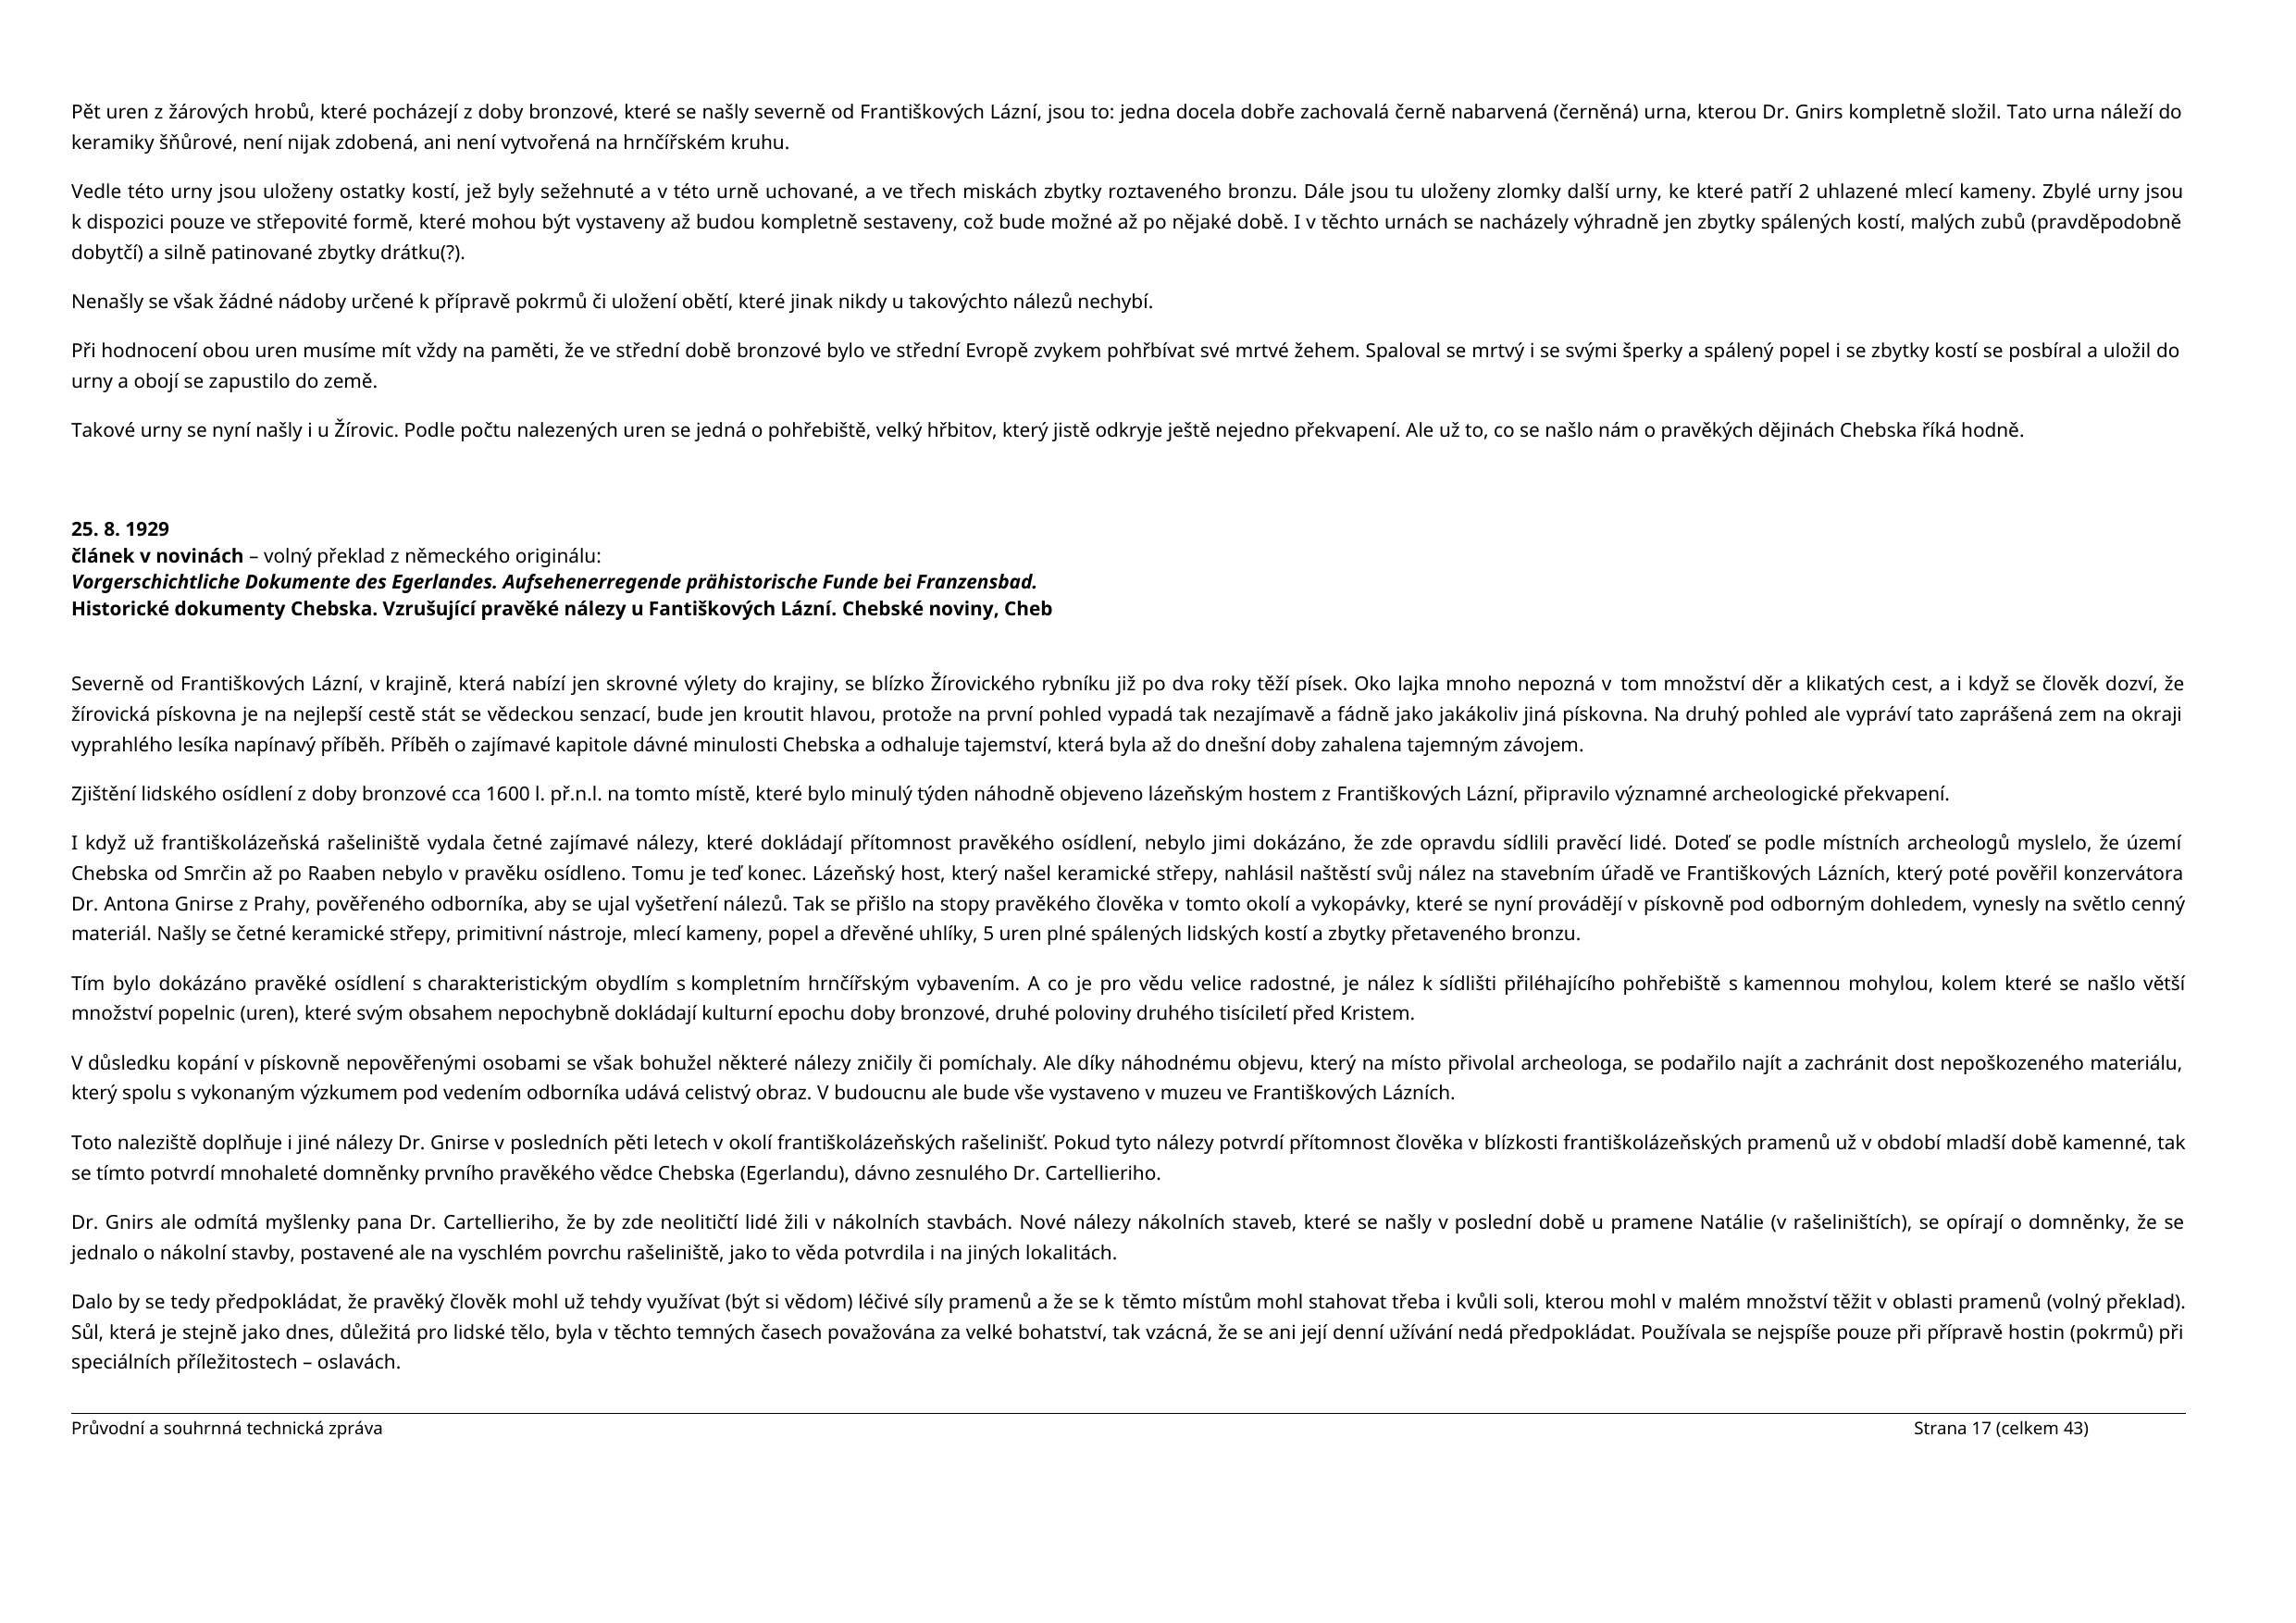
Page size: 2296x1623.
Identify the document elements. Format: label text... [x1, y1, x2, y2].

text Toto naleziště doplňuje i jiné nálezy Dr. Gnirse v posledních pěti letech v okolí františkolázeňských rašelinišť. Pokud tyto nálezy potvrdí přítomnost člověka v blízkosti františkolázeňských pramenů už v období mladší době kamenné, tak se tímto potvrdí mnohaleté domněnky prvního pravěkého vědce Chebska (Egerlandu), dávno zesnulého Dr. Cartellieriho. [71, 1129, 2186, 1185]
text Dalo by se tedy předpokládat, že pravěký člověk mohl už tehdy využívat (být si vědom) léčivé síly pramenů a že se k těmto místům mohl stahovat třeba i kvůli soli, kterou mohl v malém množství těžit v oblasti pramenů (volný překlad). Sůl, která je stejně jako dnes, důležitá pro lidské tělo, byla v těchto temných časech považována za velké bohatství, tak vzácná, že se ani její denní užívání nedá předpokládat. Používala se nejspíše pouze při přípravě hostin (pokrmů) při speciálních příležitostech – oslavách. [71, 1288, 2186, 1375]
text Při hodnocení obou uren musíme mít vždy na paměti, že ve střední době bronzové bylo ve střední Evropě zvykem pohřbívat své mrtvé žehem. Spaloval se mrtvý i se svými šperky a spálený popel i se zbytky kostí se posbíral a uložil do urny a obojí se zapustilo do země. [71, 337, 2186, 394]
text Takové urny se nyní našly i u Žírovic. Podle počtu nalezených uren se jedná o pohřebiště, velký hřbitov, který jistě odkryje ještě nejedno překvapení. Ale už to, co se našlo nám o pravěkých dějinách Chebska říká hodně. [71, 417, 2186, 443]
text I když už františkolázeňská rašeliniště vydala četné zajímavé nálezy, které dokládají přítomnost pravěkého osídlení, nebylo jimi dokázáno, že zde opravdu sídlili pravěcí lidé. Doteď se podle místních archeologů myslelo, že území Chebska od Smrčin až po Raaben nebylo v pravěku osídleno. Tomu je teď konec. Lázeňský host, který našel keramické střepy, nahlásil naštěstí svůj nález na stavebním úřadě ve Františkových Lázních, který poté pověřil konzervátora Dr. Antona Gnirse z Prahy, pověřeného odborníka, aby se ujal vyšetření nálezů. Tak se přišlo na stopy pravěkého člověka v tomto okolí a vykopávky, které se nyní provádějí v pískovně pod odborným dohledem, vynesly na světlo cenný materiál. Našly se četné keramické střepy, primitivní nástroje, mlecí kameny, popel a dřevěné uhlíky, 5 uren plné spálených lidských kostí a zbytky přetaveného bronzu. [71, 830, 2186, 947]
text Dr. Gnirs ale odmítá myšlenky pana Dr. Cartellieriho, že by zde neolitičtí lidé žili v nákolních stavbách. Nové nálezy nákolních staveb, které se našly v poslední době u pramene Natálie (v rašeliništích), se opírají o domněnky, že se jednalo o nákolní stavby, postavené ale na vyschlém povrchu rašeliniště, jako to věda potvrdila i na jiných lokalitách. [71, 1208, 2186, 1265]
subtitle článek v novinách – volný překlad z německého originálu: [71, 542, 2186, 568]
text Nenašly se však žádné nádoby určené k přípravě pokrmů či uložení obětí, které jinak nikdy u takovýchto nálezů nechybí. [71, 288, 2186, 314]
text Vedle této urny jsou uloženy ostatky kostí, jež byly sežehnuté a v této urně uchované, a ve třech miskách zbytky roztaveného bronzu. Dále jsou tu uloženy zlomky další urny, ke které patří 2 uhlazené mlecí kameny. Zbylé urny jsou k dispozici pouze ve střepovité formě, které mohou být vystaveny až budou kompletně sestaveny, což bude možné až po nějaké době. I v těchto urnách se nacházely výhradně jen zbytky spálených kostí, malých zubů (pravděpodobně dobytčí) a silně patinované zbytky drátku(?). [71, 178, 2186, 265]
text Tím bylo dokázáno pravěké osídlení s charakteristickým obydlím s kompletním hrnčířským vybavením. A co je pro vědu velice radostné, je nález k sídlišti přiléhajícího pohřebiště s kamennou mohylou, kolem které se našlo větší množství popelnic (uren), které svým obsahem nepochybně dokládají kulturní epochu doby bronzové, druhé poloviny druhého tisíciletí před Kristem. [71, 970, 2186, 1026]
subtitle Historické dokumenty Chebska. Vzrušující pravěké nálezy u Fantiškových Lázní. Chebské noviny, Cheb [71, 595, 2186, 621]
text Pět uren z žárových hrobů, které pocházejí z doby bronzové, které se našly severně od Františkových Lázní, jsou to: jedna docela dobře zachovalá černě nabarvená (černěná) urna, kterou Dr. Gnirs kompletně složil. Tato urna náleží do keramiky šňůrové, není nijak zdobená, ani není vytvořená na hrnčířském kruhu. [71, 98, 2186, 155]
subtitle Vorgerschichtliche Dokumente des Egerlandes. Aufsehenerregende prähistorische Funde bei Franzensbad. [71, 568, 2186, 595]
text Severně od Františkových Lázní, v krajině, která nabízí jen skrovné výlety do krajiny, se blízko Žírovického rybníku již po dva roky těží písek. Oko lajka mnoho nepozná v tom množství děr a klikatých cest, a i když se člověk dozví, že žírovická pískovna je na nejlepší cestě stát se vědeckou senzací, bude jen kroutit hlavou, protože na první pohled vypadá tak nezajímavě a fádně jako jakákoliv jiná pískovna. Na druhý pohled ale vypráví tato zaprášená zem na okraji vyprahlého lesíka napínavý příběh. Příběh o zajímavé kapitole dávné minulosti Chebska a odhaluje tajemství, která byla až do dnešní doby zahalena tajemným závojem. [71, 670, 2186, 757]
text V důsledku kopání v pískovně nepověřenými osobami se však bohužel některé nálezy zničily či pomíchaly. Ale díky náhodnému objevu, který na místo přivolal archeologa, se podařilo najít a zachránit dost nepoškozeného materiálu, který spolu s vykonaným výzkumem pod vedením odborníka udává celistvý obraz. V budoucnu ale bude vše vystaveno v muzeu ve Františkových Lázních. [71, 1049, 2186, 1106]
text Zjištění lidského osídlení z doby bronzové cca 1600 l. př.n.l. na tomto místě, které bylo minulý týden náhodně objeveno lázeňským hostem z Františkových Lázní, připravilo významné archeologické překvapení. [71, 780, 2186, 807]
subtitle 25. 8. 1929 [71, 515, 2186, 542]
